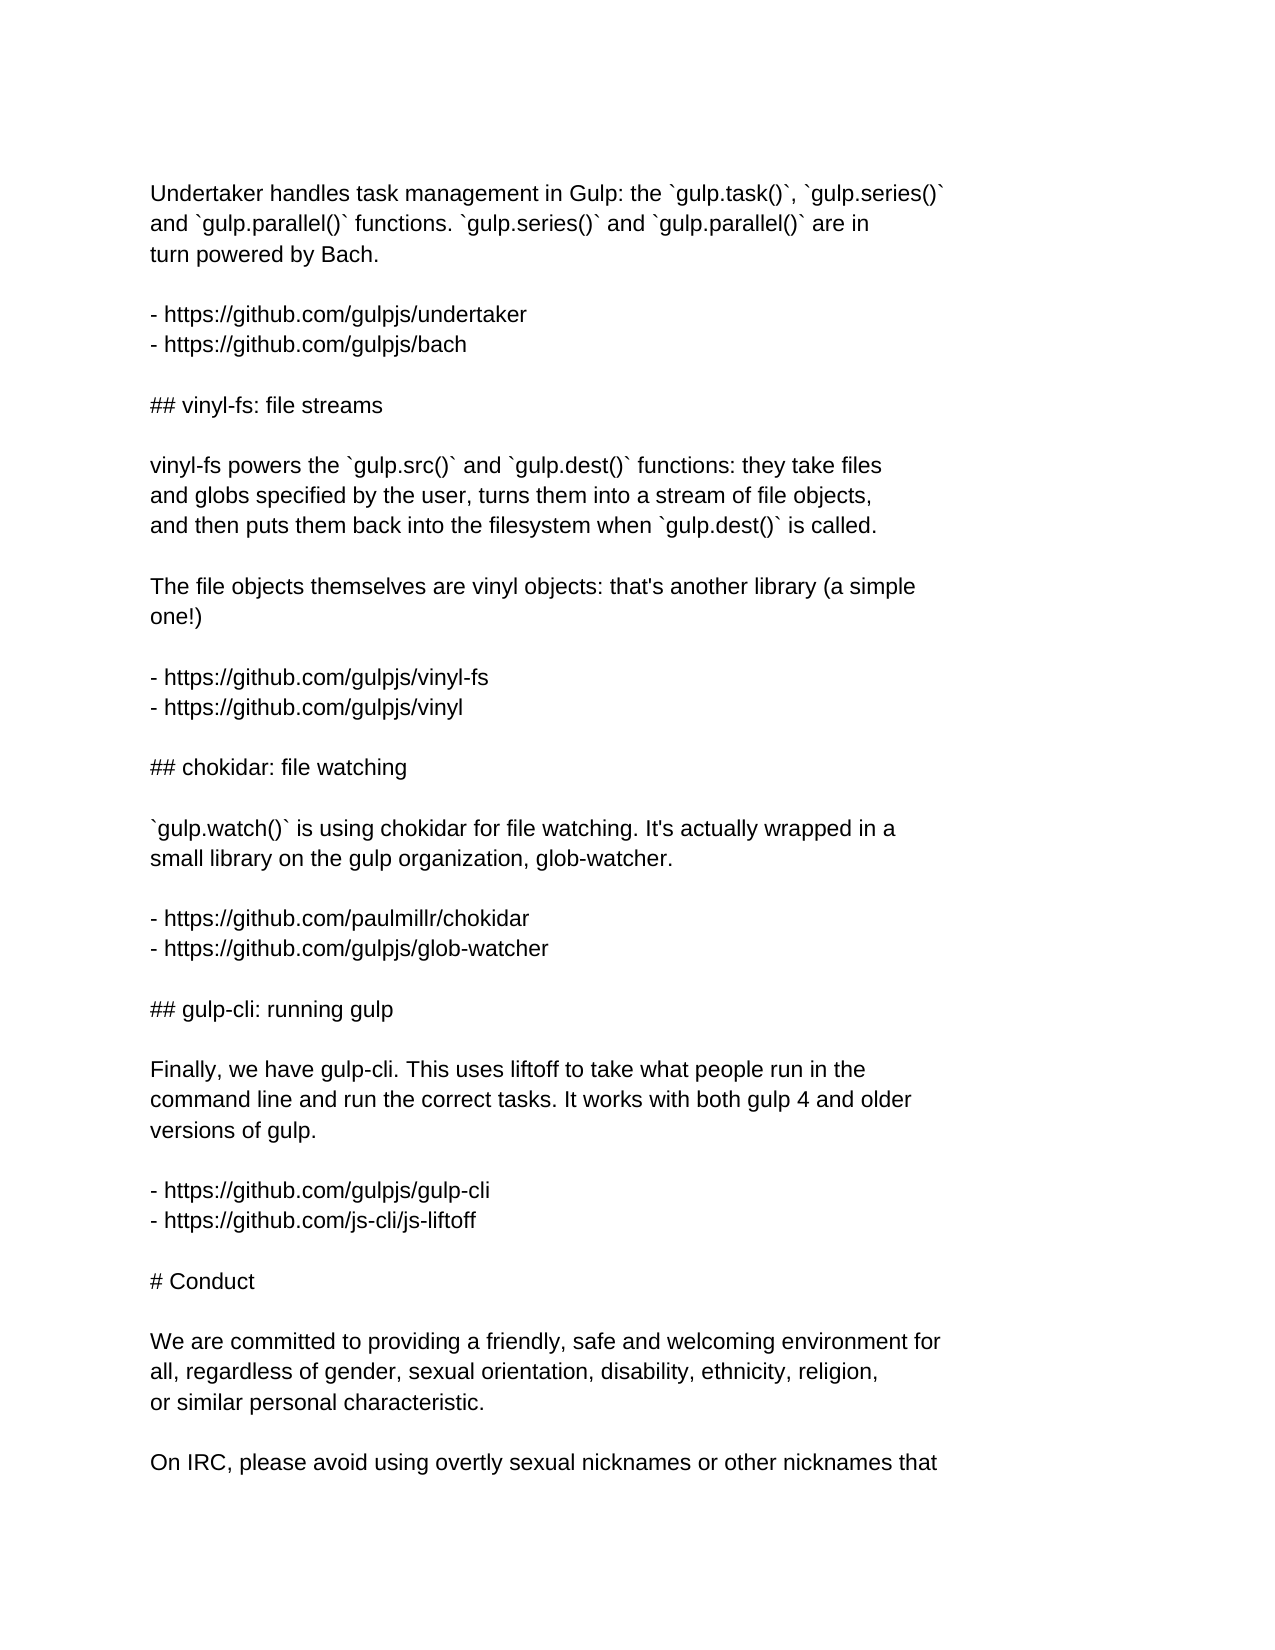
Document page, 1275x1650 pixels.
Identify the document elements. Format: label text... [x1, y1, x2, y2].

text versions of gulp. [150, 1117, 1125, 1143]
text `gulp.watch()` is using chokidar for file watching. It's actually wrapped in a [150, 814, 1125, 841]
text ## vinyl-fs: file streams [150, 392, 1125, 418]
text ## gulp-cli: running gulp [150, 996, 1125, 1022]
text Finally, we have gulp-cli. This uses liftoff to take what people run in the [150, 1056, 1125, 1083]
text and globs specified by the user, turns them into a stream of file objects, [150, 482, 1125, 509]
text - https://github.com/gulpjs/gulp-cli [150, 1177, 1125, 1203]
text command line and run the correct tasks. It works with both gulp 4 and older [150, 1086, 1125, 1113]
text one!) [150, 603, 1125, 629]
text - https://github.com/js-cli/js-liftoff [150, 1207, 1125, 1234]
text The file objects themselves are vinyl objects: that's another library (a simple [150, 573, 1125, 599]
text turn powered by Bach. [150, 241, 1125, 267]
text or similar personal characteristic. [150, 1388, 1125, 1415]
text small library on the gulp organization, glob-watcher. [150, 845, 1125, 871]
text ## chokidar: file watching [150, 754, 1125, 781]
text all, regardless of gender, sexual orientation, disability, ethnicity, religion, [150, 1358, 1125, 1385]
text - https://github.com/gulpjs/glob-watcher [150, 935, 1125, 962]
text vinyl-fs powers the `gulp.src()` and `gulp.dest()` functions: they take files [150, 452, 1125, 478]
text - https://github.com/gulpjs/vinyl-fs [150, 663, 1125, 690]
text and `gulp.parallel()` functions. `gulp.series()` and `gulp.parallel()` are in [150, 210, 1125, 237]
text - https://github.com/gulpjs/undertaker [150, 301, 1125, 327]
text - https://github.com/gulpjs/vinyl [150, 694, 1125, 720]
text # Conduct [150, 1268, 1125, 1294]
text We are committed to providing a friendly, safe and welcoming environment for [150, 1328, 1125, 1354]
text Undertaker handles task management in Gulp: the `gulp.task()`, `gulp.series()` [150, 180, 1125, 207]
text - https://github.com/gulpjs/bach [150, 331, 1125, 358]
text - https://github.com/paulmillr/chokidar [150, 905, 1125, 932]
text and then puts them back into the filesystem when `gulp.dest()` is called. [150, 512, 1125, 539]
text On IRC, please avoid using overtly sexual nicknames or other nicknames that [150, 1449, 1125, 1475]
